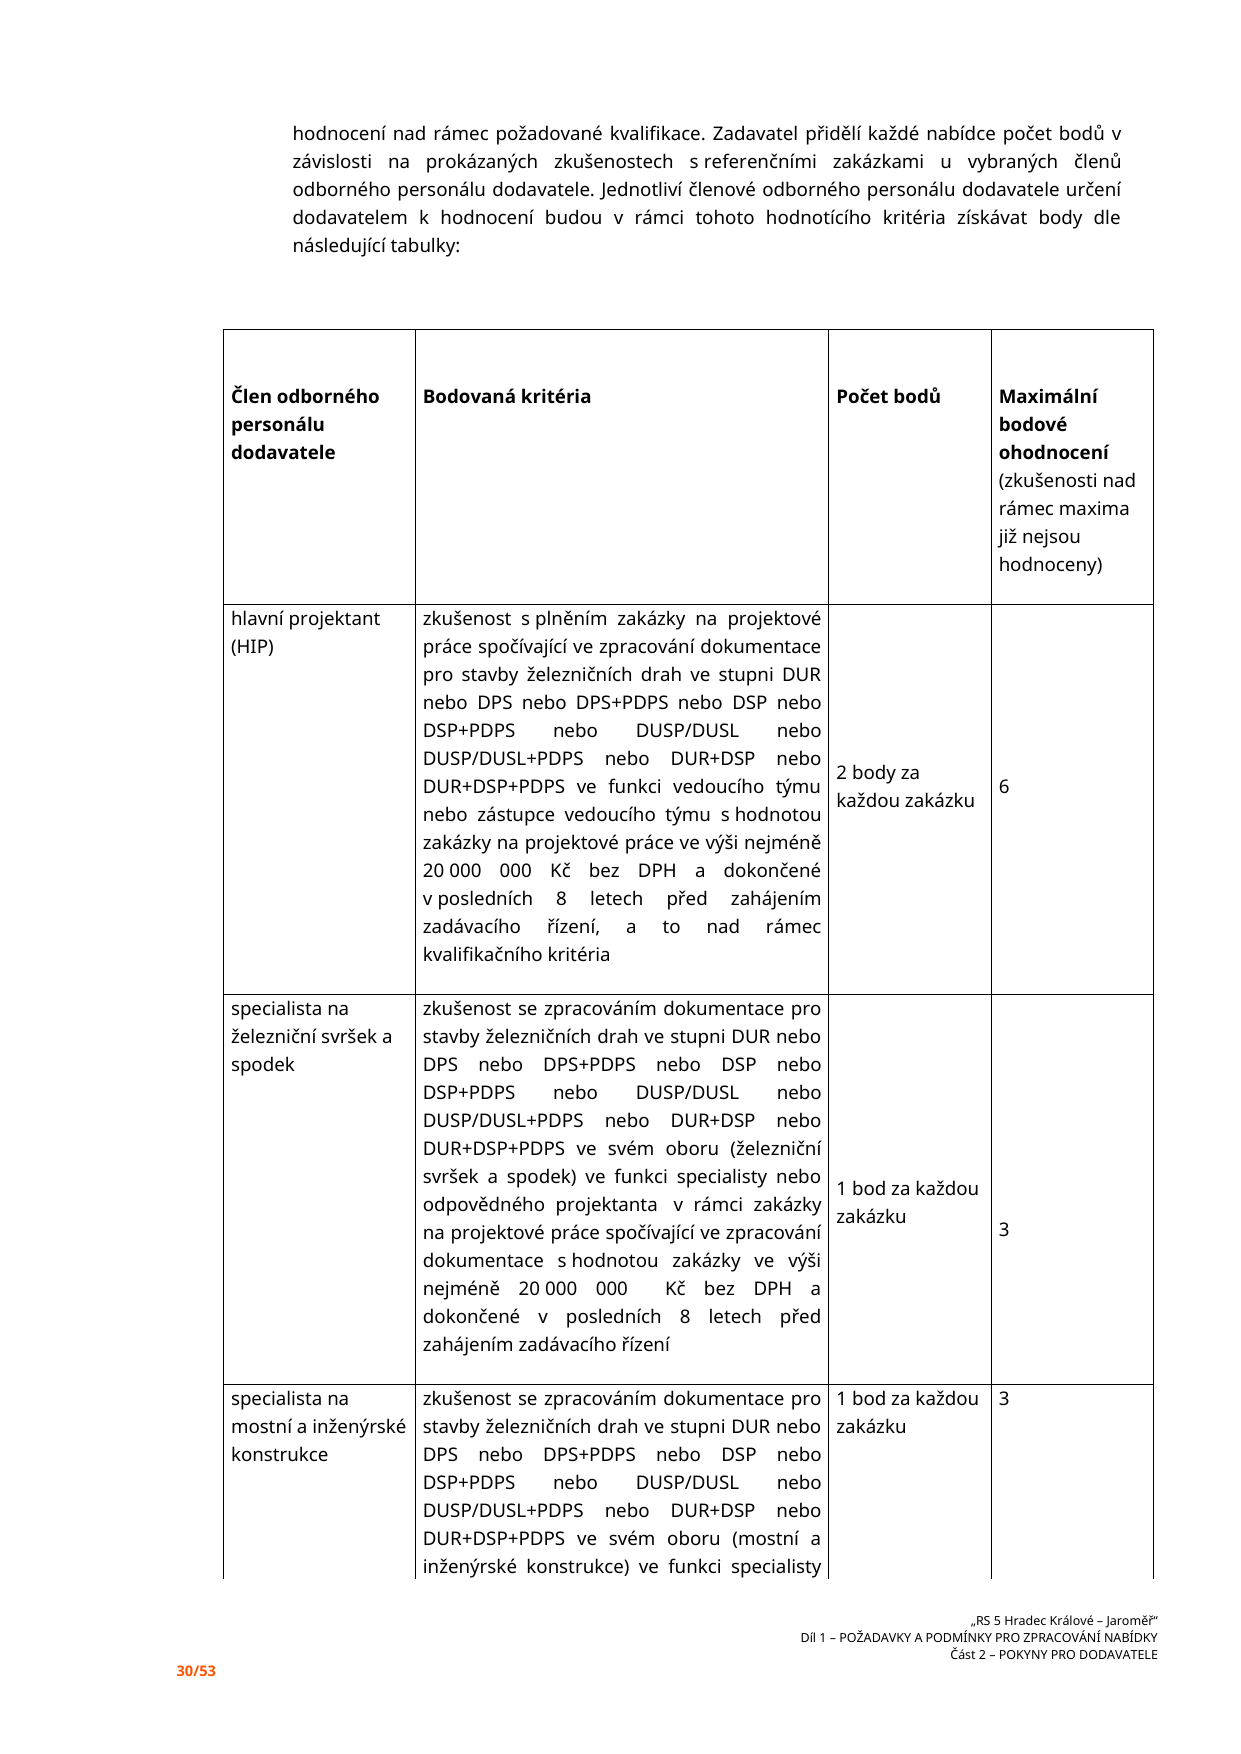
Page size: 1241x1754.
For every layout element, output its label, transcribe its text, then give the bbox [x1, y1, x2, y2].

table_header Člen odborného personálu dodavatele [224, 330, 415, 604]
table_cell 3 [992, 995, 1153, 1384]
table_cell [416, 1385, 828, 1578]
table_cell 6 [992, 605, 1153, 994]
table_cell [829, 1385, 991, 1578]
table_header Maximální bodové ohodnocení (zkušenosti nad rámec maxima již nejsou hodnoceny) [992, 330, 1153, 604]
table_header Bodovaná kritéria [416, 330, 828, 604]
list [292, 121, 1122, 258]
table_header Počet bodů [829, 330, 991, 604]
table_cell 2 body za každou zakázku [829, 605, 991, 994]
table_cell 1 bod za každou zakázku [829, 995, 991, 1384]
table_cell hlavní projektant (HIP) [224, 605, 415, 994]
table_cell specialista na železniční svršek a spodek [224, 995, 415, 1384]
table_cell zkušenost se zpracováním dokumentace pro stavby železničních drah ve stupni DUR nebo DPS nebo DPS+PDPS nebo DSP nebo DSP+PDPS nebo DUSP/DUSL nebo DUSP/DUSL+PDPS nebo DUR+DSP nebo DUR+DSP+PDPS ve svém oboru (železniční svršek a spodek) ve funkci specialisty nebo odpovědného projektanta v rámci zakázky na projektové práce spočívající ve zpracování dokumentace s hodnotou zakázky ve výši nejméně 20 000 000 Kč bez DPH a dokončené v posledních 8 letech před zahájením zadávacího řízení [416, 995, 828, 1384]
table_cell zkušenost s plněním zakázky na projektové práce spočívající ve zpracování dokumentace pro stavby železničních drah ve stupni DUR nebo DPS nebo DPS+PDPS nebo DSP nebo DSP+PDPS nebo DUSP/DUSL nebo DUSP/DUSL+PDPS nebo DUR+DSP nebo DUR+DSP+PDPS ve funkci vedoucího týmu nebo zástupce vedoucího týmu s hodnotou zakázky na projektové práce ve výši nejméně 20 000 000 Kč bez DPH a dokončené v posledních 8 letech před zahájením zadávacího řízení, a to nad rámec kvalifikačního kritéria [416, 605, 828, 994]
table_cell 3 [992, 1385, 1153, 1578]
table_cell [224, 1385, 415, 1578]
